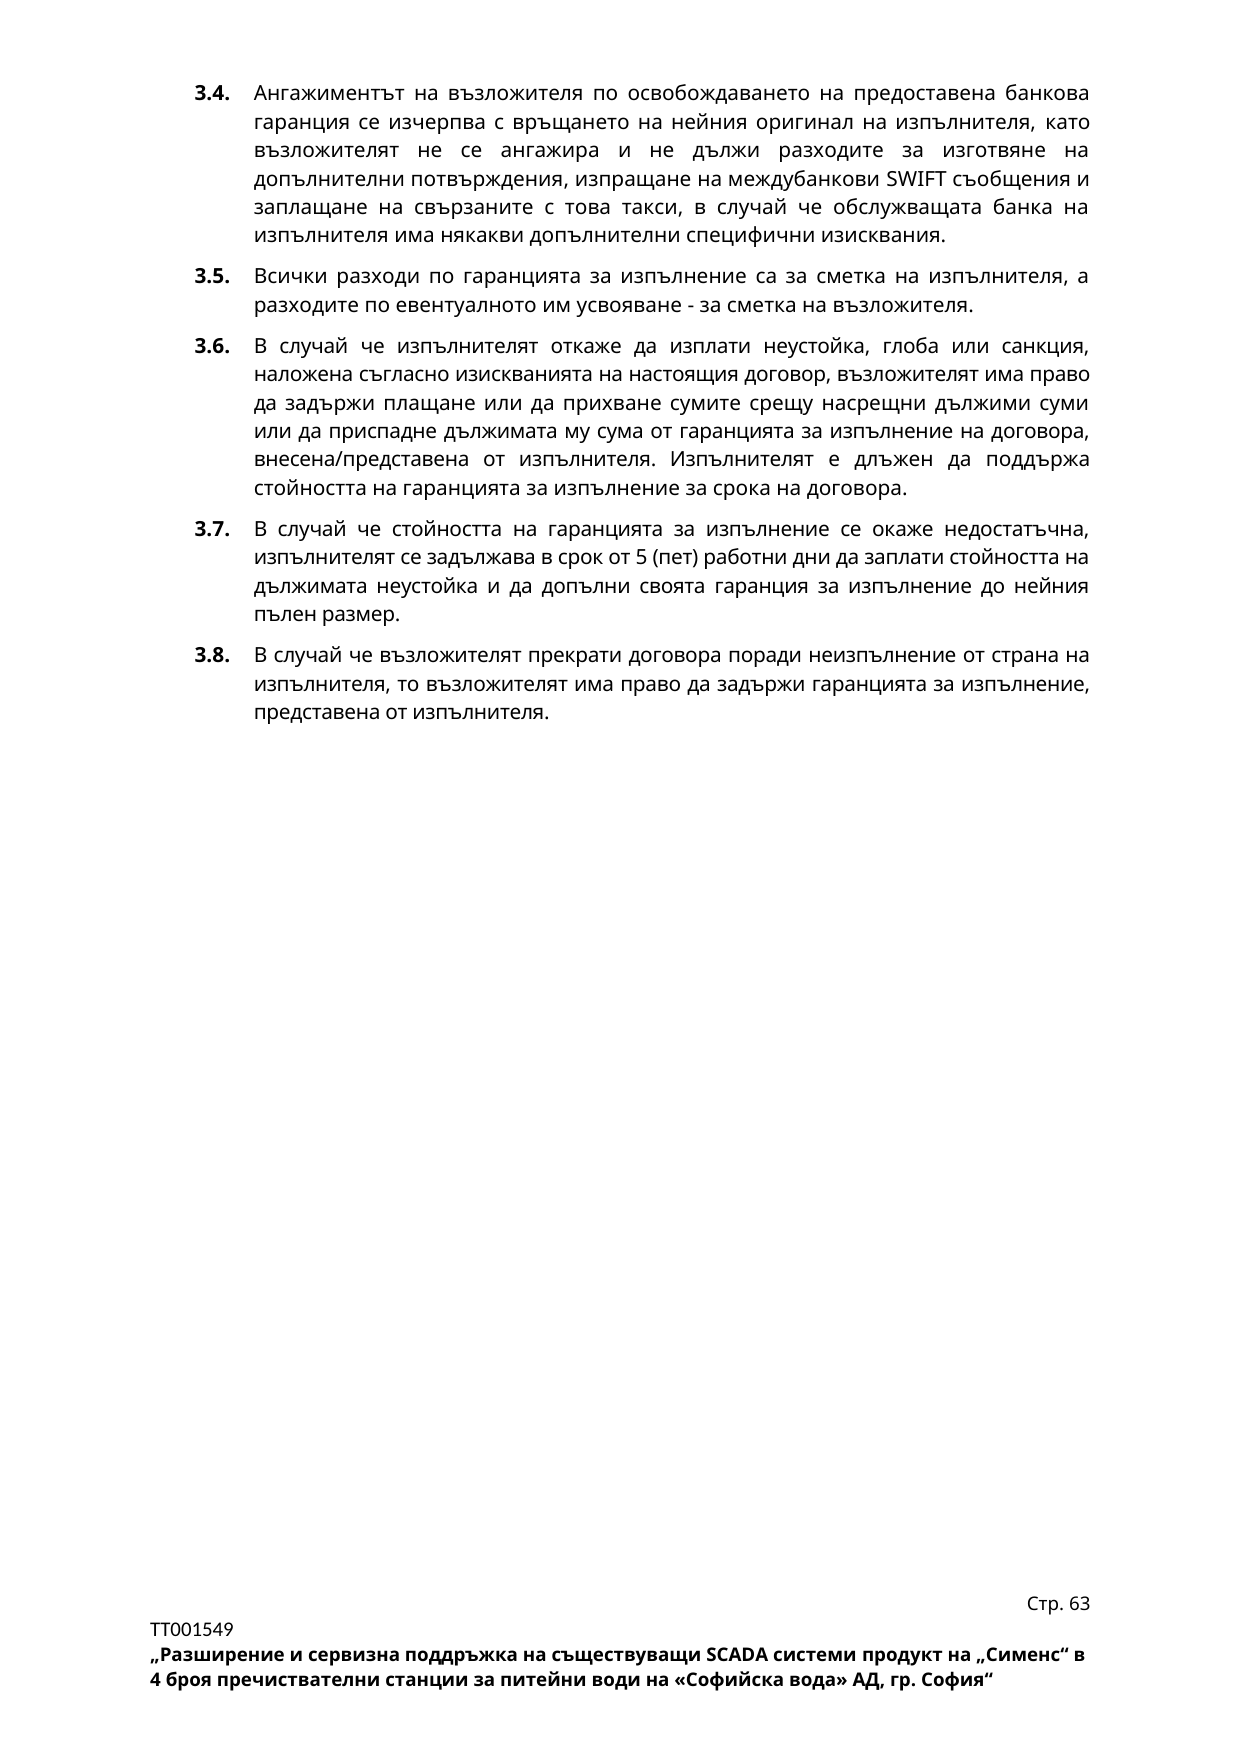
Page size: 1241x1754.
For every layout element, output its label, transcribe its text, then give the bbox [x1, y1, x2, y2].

list В случай че възложителят прекрати договора поради неизпълнение от страна на изпълнителя, то възложителят има право да задържи гаранцията за изпълнение, представена от изпълнителя. [194, 640, 1090, 726]
list Ангажиментът на възложителя по освобождаването на предоставена банкова гаранция се изчерпва с връщането на нейния оригинал на изпълнителя, като възложителят не се ангажира и не дължи разходите за изготвяне на допълнителни потвърждения, изпращане на междубанкови SWIFT съобщения и заплащане на свързаните с това такси, в случай че обслужващата банка на изпълнителя има някакви допълнителни специфични изисквания. [194, 78, 1090, 249]
list Всички разходи по гаранцията за изпълнение са за сметка на изпълнителя, а разходите по евентуалното им усвояване - за сметка на възложителя. [194, 261, 1090, 318]
list В случай че изпълнителят откаже да изплати неустойка, глоба или санкция, наложена съгласно изискванията на настоящия договор, възложителят има право да задържи плащане или да прихване сумите срещу насрещни дължими суми или да приспадне дължимата му сума от гаранцията за изпълнение на договора, внесена/представена от изпълнителя. Изпълнителят е длъжен да поддържа стойността на гаранцията за изпълнение за срока на договора. [194, 331, 1090, 501]
list В случай че стойността на гаранцията за изпълнение се окаже недостатъчна, изпълнителят се задължава в срок от 5 (пет) работни дни да заплати стойността на дължимата неустойка и да допълни своята гаранция за изпълнение до нейния пълен размер. [194, 514, 1090, 628]
